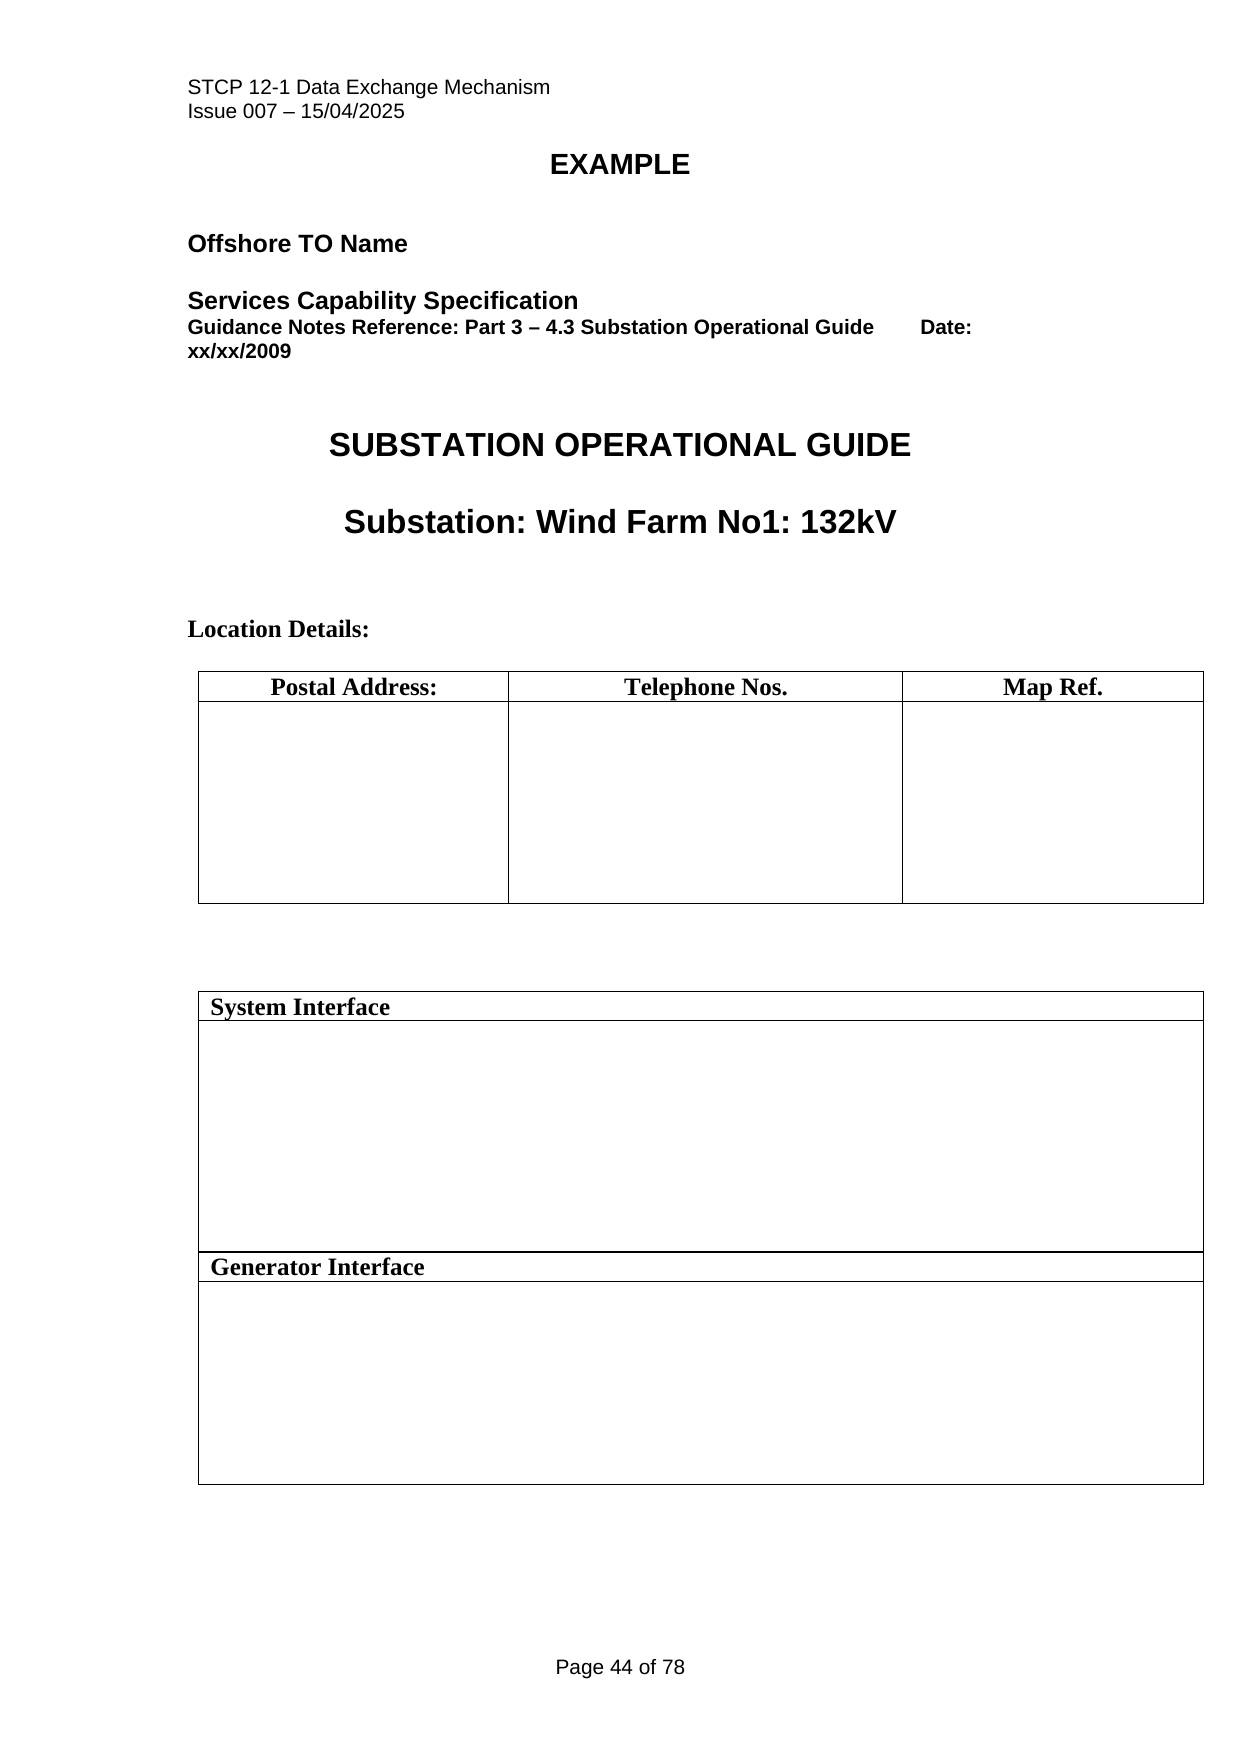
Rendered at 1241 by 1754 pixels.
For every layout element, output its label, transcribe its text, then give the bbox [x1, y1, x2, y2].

text Location Details: [187, 614, 1053, 642]
text Guidance Notes Reference: Part 3 – 4.3 Substation Operational Guide Date: xx/xx/2009 [187, 315, 1053, 363]
table_header Telephone Nos. [509, 672, 902, 701]
subtitle Substation: Wind Farm No1: 132kV [187, 502, 1053, 541]
table_cell [199, 702, 508, 903]
table_header System Interface [199, 992, 1203, 1020]
table_cell [903, 702, 1203, 903]
table_cell [199, 1282, 1203, 1483]
table_header Postal Address: [199, 672, 508, 701]
text Offshore TO Name [187, 229, 1053, 257]
table_header Map Ref. [903, 672, 1203, 701]
table_cell Generator Interface [199, 1253, 1203, 1281]
text EXAMPLE [187, 147, 1053, 181]
title SUBSTATION OPERATIONAL GUIDE [187, 425, 1053, 464]
table_cell [199, 1021, 1203, 1251]
table_cell [509, 702, 902, 903]
text Services Capability Specification [187, 286, 1053, 315]
